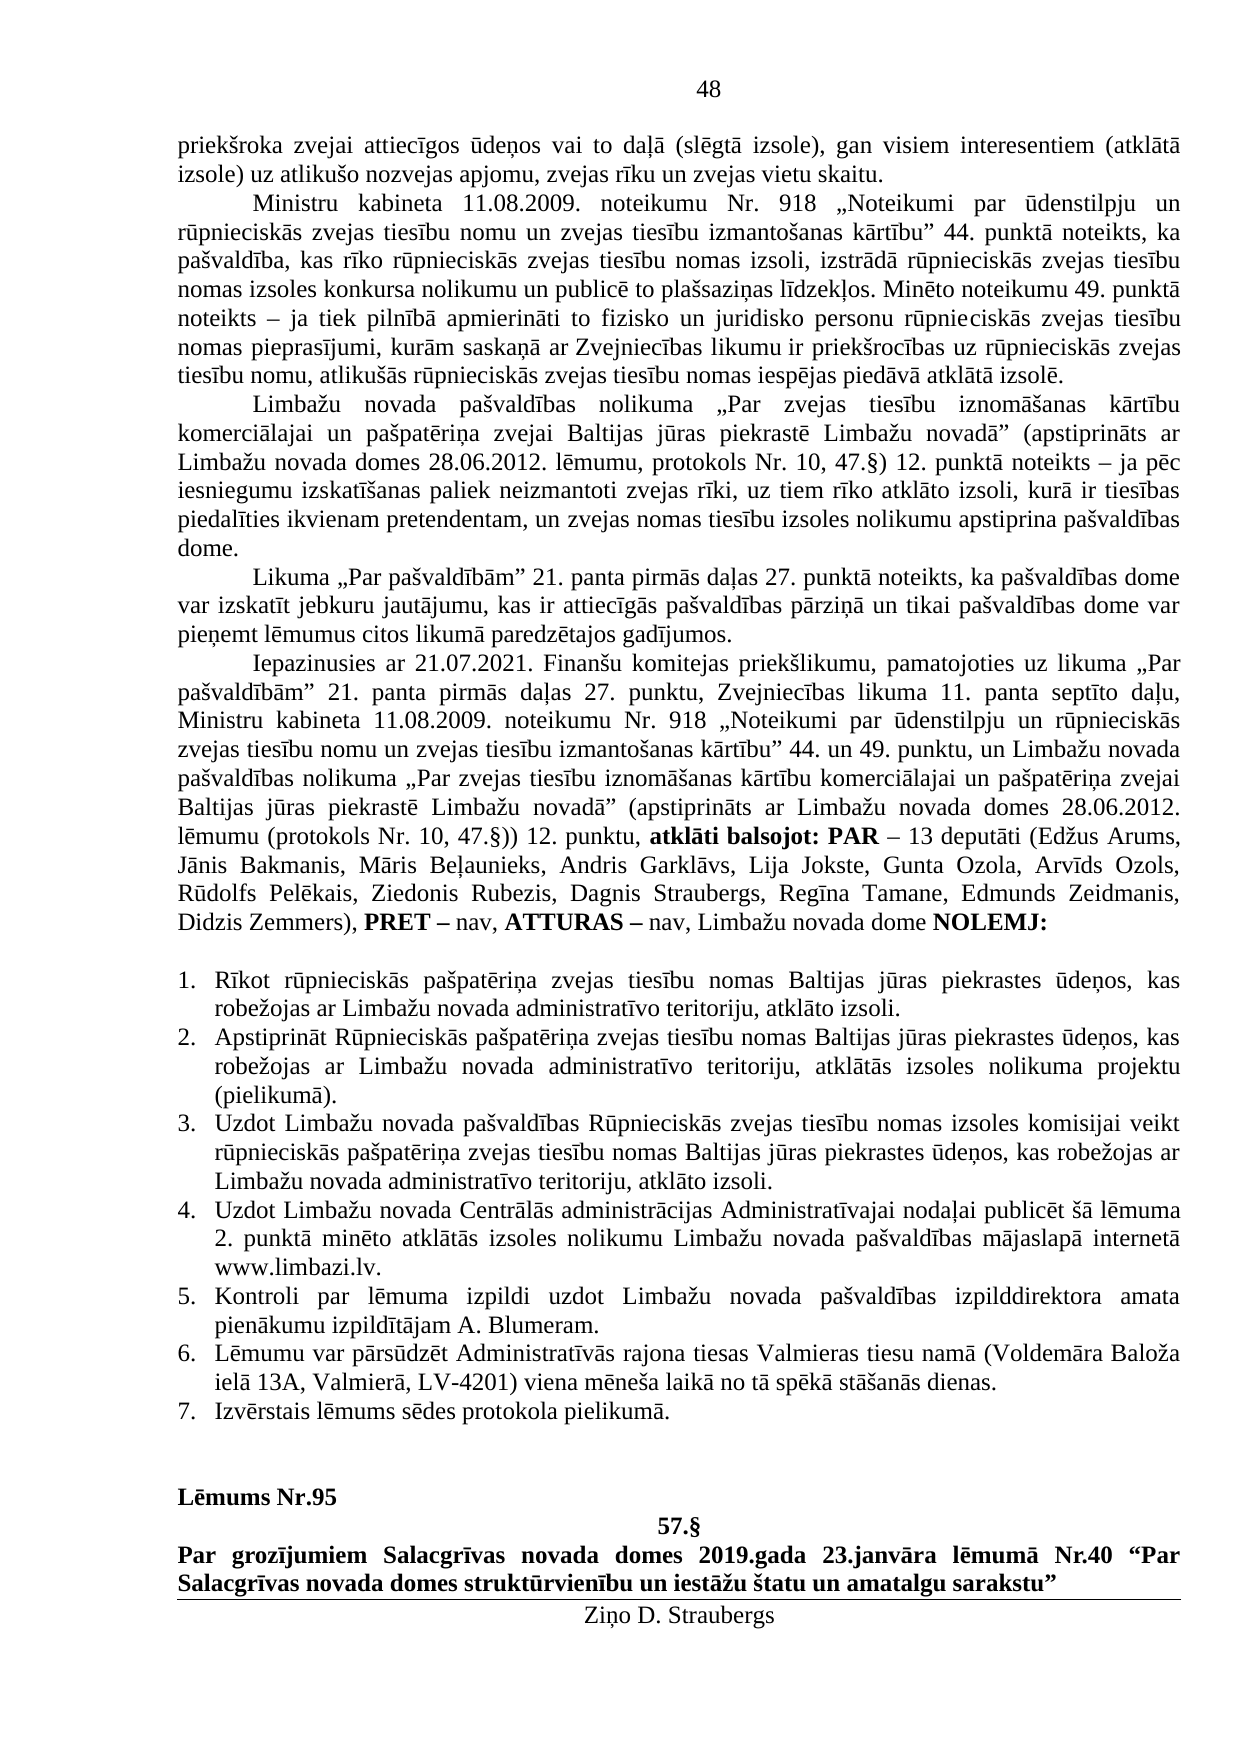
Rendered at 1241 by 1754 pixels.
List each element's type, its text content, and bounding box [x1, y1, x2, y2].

text Lēmums Nr.95 [177, 1482, 1181, 1511]
list Apstiprināt Rūpnieciskās pašpatēriņa zvejas tiesību nomas Baltijas jūras piekrastes ūdeņos, kas robežojas ar Limbažu novada administratīvo teritoriju, atklātās izsoles nolikuma projektu (pielikumā). [177, 1022, 1181, 1108]
list Lēmumu var pārsūdzēt Administratīvās rajona tiesas Valmieras tiesu namā (Voldemāra Baloža ielā 13A, Valmierā, LV-4201) viena mēneša laikā no tā spēkā stāšanās dienas. [177, 1338, 1181, 1396]
list Uzdot Limbažu novada pašvaldības Rūpnieciskās zvejas tiesību nomas izsoles komisijai veikt rūpnieciskās pašpatēriņa zvejas tiesību nomas Baltijas jūras piekrastes ūdeņos, kas robežojas ar Limbažu novada administratīvo teritoriju, atklāto izsoli. [177, 1108, 1181, 1195]
text Likuma „Par pašvaldībām” 21. panta pirmās daļas 27. punktā noteikts, ka pašvaldības dome var izskatīt jebkuru jautājumu, kas ir attiecīgās pašvaldības pārziņā un tikai pašvaldības dome var pieņemt lēmumus citos likumā paredzētajos gadījumos. [177, 562, 1181, 648]
text Ziņo D. Straubergs [177, 1600, 1181, 1629]
list Uzdot Limbažu novada Centrālās administrācijas Administratīvajai nodaļai publicēt šā lēmuma 2. punktā minēto atklātās izsoles nolikumu Limbažu novada pašvaldības mājaslapā internetā www.limbazi.lv. [177, 1195, 1181, 1281]
text 57.§ [177, 1511, 1181, 1540]
list Kontroli par lēmuma izpildi uzdot Limbažu novada pašvaldības izpilddirektora amata pienākumu izpildītājam A. Blumeram. [177, 1281, 1181, 1338]
text Limbažu novada pašvaldības nolikuma „Par zvejas tiesību iznomāšanas kārtību komerciālajai un pašpatēriņa zvejai Baltijas jūras piekrastē Limbažu novadā” (apstiprināts ar Limbažu novada domes 28.06.2012. lēmumu, protokols Nr. 10, 47.§) 12. punktā noteikts – ja pēc iesniegumu izskatīšanas paliek neizmantoti zvejas rīki, uz tiem rīko atklāto izsoli, kurā ir tiesības piedalīties ikvienam pretendentam, un zvejas nomas tiesību izsoles nolikumu apstiprina pašvaldības dome. [177, 389, 1181, 562]
text Ministru kabineta 11.08.2009. noteikumu Nr. 918 „Noteikumi par ūdenstilpju un rūpnieciskās zvejas tiesību nomu un zvejas tiesību izmantošanas kārtību” 44. punktā noteikts, ka pašvaldība, kas rīko rūpnieciskās zvejas tiesību nomas izsoli, izstrādā rūpnieciskās zvejas tiesību nomas izsoles konkursa nolikumu un publicē to plašsaziņas līdzekļos. Minēto noteikumu 49. punktā noteikts – ja tiek pilnībā apmierināti to fizisko un juridisko personu rūpnieciskās zvejas tiesību nomas pieprasījumi, kurām saskaņā ar Zvejniecības likumu ir priekšrocības uz rūpnieciskās zvejas tiesību nomu, atlikušās rūpnieciskās zvejas tiesību nomas iespējas piedāvā atklātā izsolē. [177, 188, 1181, 389]
text Par grozījumiem Salacgrīvas novada domes 2019.gada 23.janvāra lēmumā Nr.40 “Par Salacgrīvas novada domes struktūrvienību un iestāžu štatu un amatalgu sarakstu” [177, 1540, 1181, 1599]
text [177, 131, 1181, 188]
list Rīkot rūpnieciskās pašpatēriņa zvejas tiesību nomas Baltijas jūras piekrastes ūdeņos, kas robežojas ar Limbažu novada administratīvo teritoriju, atklāto izsoli. [177, 965, 1181, 1022]
list Izvērstais lēmums sēdes protokola pielikumā. [177, 1396, 1181, 1425]
text Iepazinusies ar 21.07.2021. Finanšu komitejas priekšlikumu, pamatojoties uz likuma „Par pašvaldībām” 21. panta pirmās daļas 27. punktu, Zvejniecības likuma 11. panta septīto daļu, Ministru kabineta 11.08.2009. noteikumu Nr. 918 „Noteikumi par ūdenstilpju un rūpnieciskās zvejas tiesību nomu un zvejas tiesību izmantošanas kārtību” 44. un 49. punktu, un Limbažu novada pašvaldības nolikuma „Par zvejas tiesību iznomāšanas kārtību komerciālajai un pašpatēriņa zvejai Baltijas jūras piekrastē Limbažu novadā” (apstiprināts ar Limbažu novada domes 28.06.2012. lēmumu (protokols Nr. 10, 47.§)) 12. punktu, atklāti balsojot: PAR – 13 deputāti (Edžus Arums, Jānis Bakmanis, Māris Beļaunieks, Andris Garklāvs, Lija Jokste, Gunta Ozola, Arvīds Ozols, Rūdolfs Pelēkais, Ziedonis Rubezis, Dagnis Straubergs, Regīna Tamane, Edmunds Zeidmanis, Didzis Zemmers), PRET – nav, ATTURAS – nav, Limbažu novada dome NOLEMJ: [177, 648, 1181, 936]
